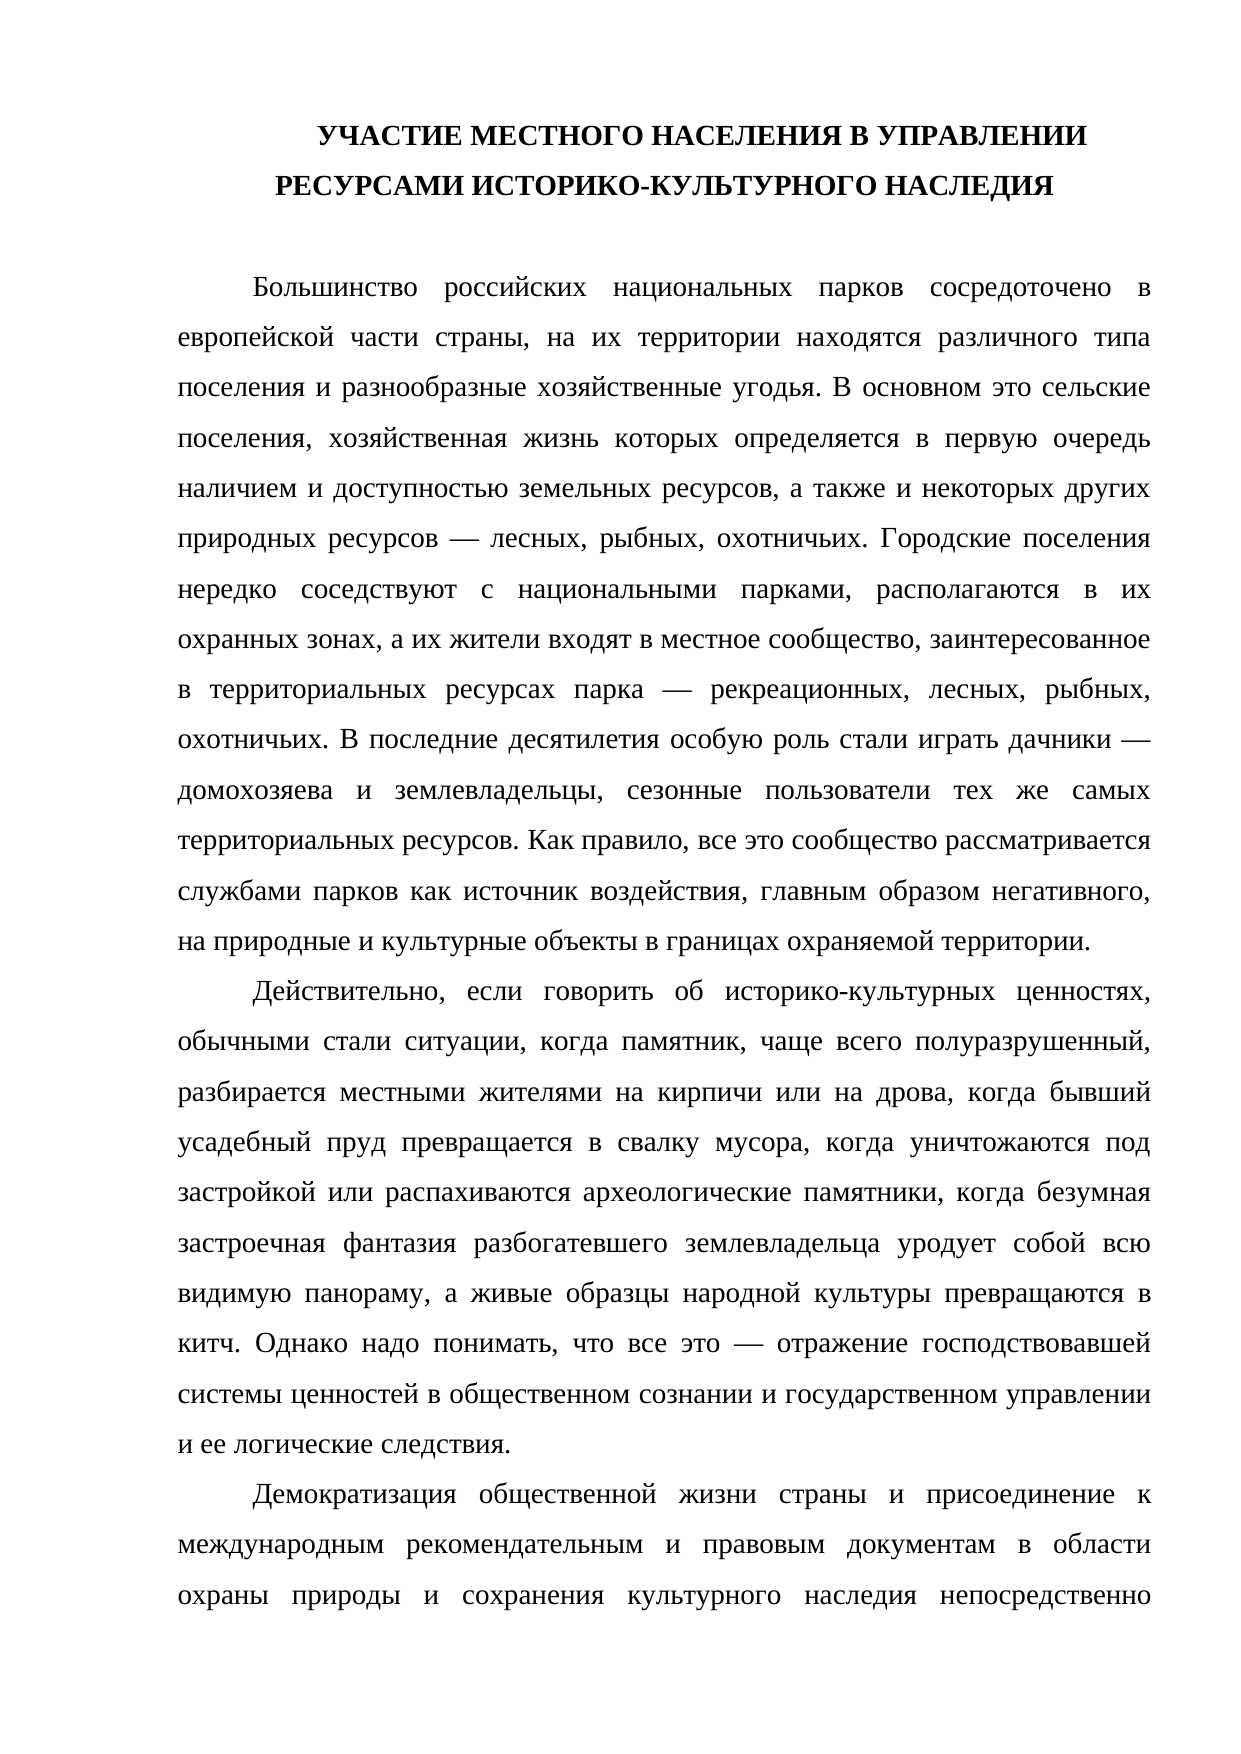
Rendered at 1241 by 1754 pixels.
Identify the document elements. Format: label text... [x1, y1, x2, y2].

text УЧАСТИЕ МЕСТНОГО НАСЕЛЕНИЯ В УПРАВЛЕНИИ РЕСУРСАМИ ИСТОРИКО-КУЛЬТУРНОГО НАСЛЕДИЯ [177, 118, 1152, 202]
text Большинство российских национальных парков сосредоточено в европейской части страны, на их территории находятся различного типа поселения и разнообразные хозяйственные угодья. В основном это сельские поселения, хозяйственная жизнь которых определяется в первую очередь наличием и доступностью земельных ресурсов, а также и некоторых других природных ресурсов — лесных, рыбных, охотничьих. Городские поселения нередко соседствуют с национальными парками, располагаются в их охранных зонах, а их жители входят в местное сообщество, заинтересованное в территориальных ресурсах парка — рекреационных, лесных, рыбных, охотничьих. В последние десятилетия особую роль стали играть дачники — домохозяева и землевладельцы, сезонные пользователи тех же самых территориальных ресурсов. Как правило, все это сообщество рассматривается службами парков как источник воздействия, главным образом негативного, на природные и культурные объекты в границах охраняемой территории. [177, 269, 1152, 957]
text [177, 1477, 1152, 1611]
text Действительно, если говорить об историко-культурных ценностях, обычными стали ситуации, когда памятник, чаще всего полуразрушенный, разбирается местными жителями на кирпичи или на дрова, когда бывший усадебный пруд превращается в свалку мусора, когда уничтожаются под застройкой или распахиваются археологические памятники, когда безумная застроечная фантазия разбогатевшего землевладельца уродует собой всю видимую панораму, а живые образцы народной культуры превращаются в китч. Однако надо понимать, что все это — отражение господствовавшей системы ценностей в общественном сознании и государственном управлении и ее логические следствия. [177, 973, 1152, 1460]
